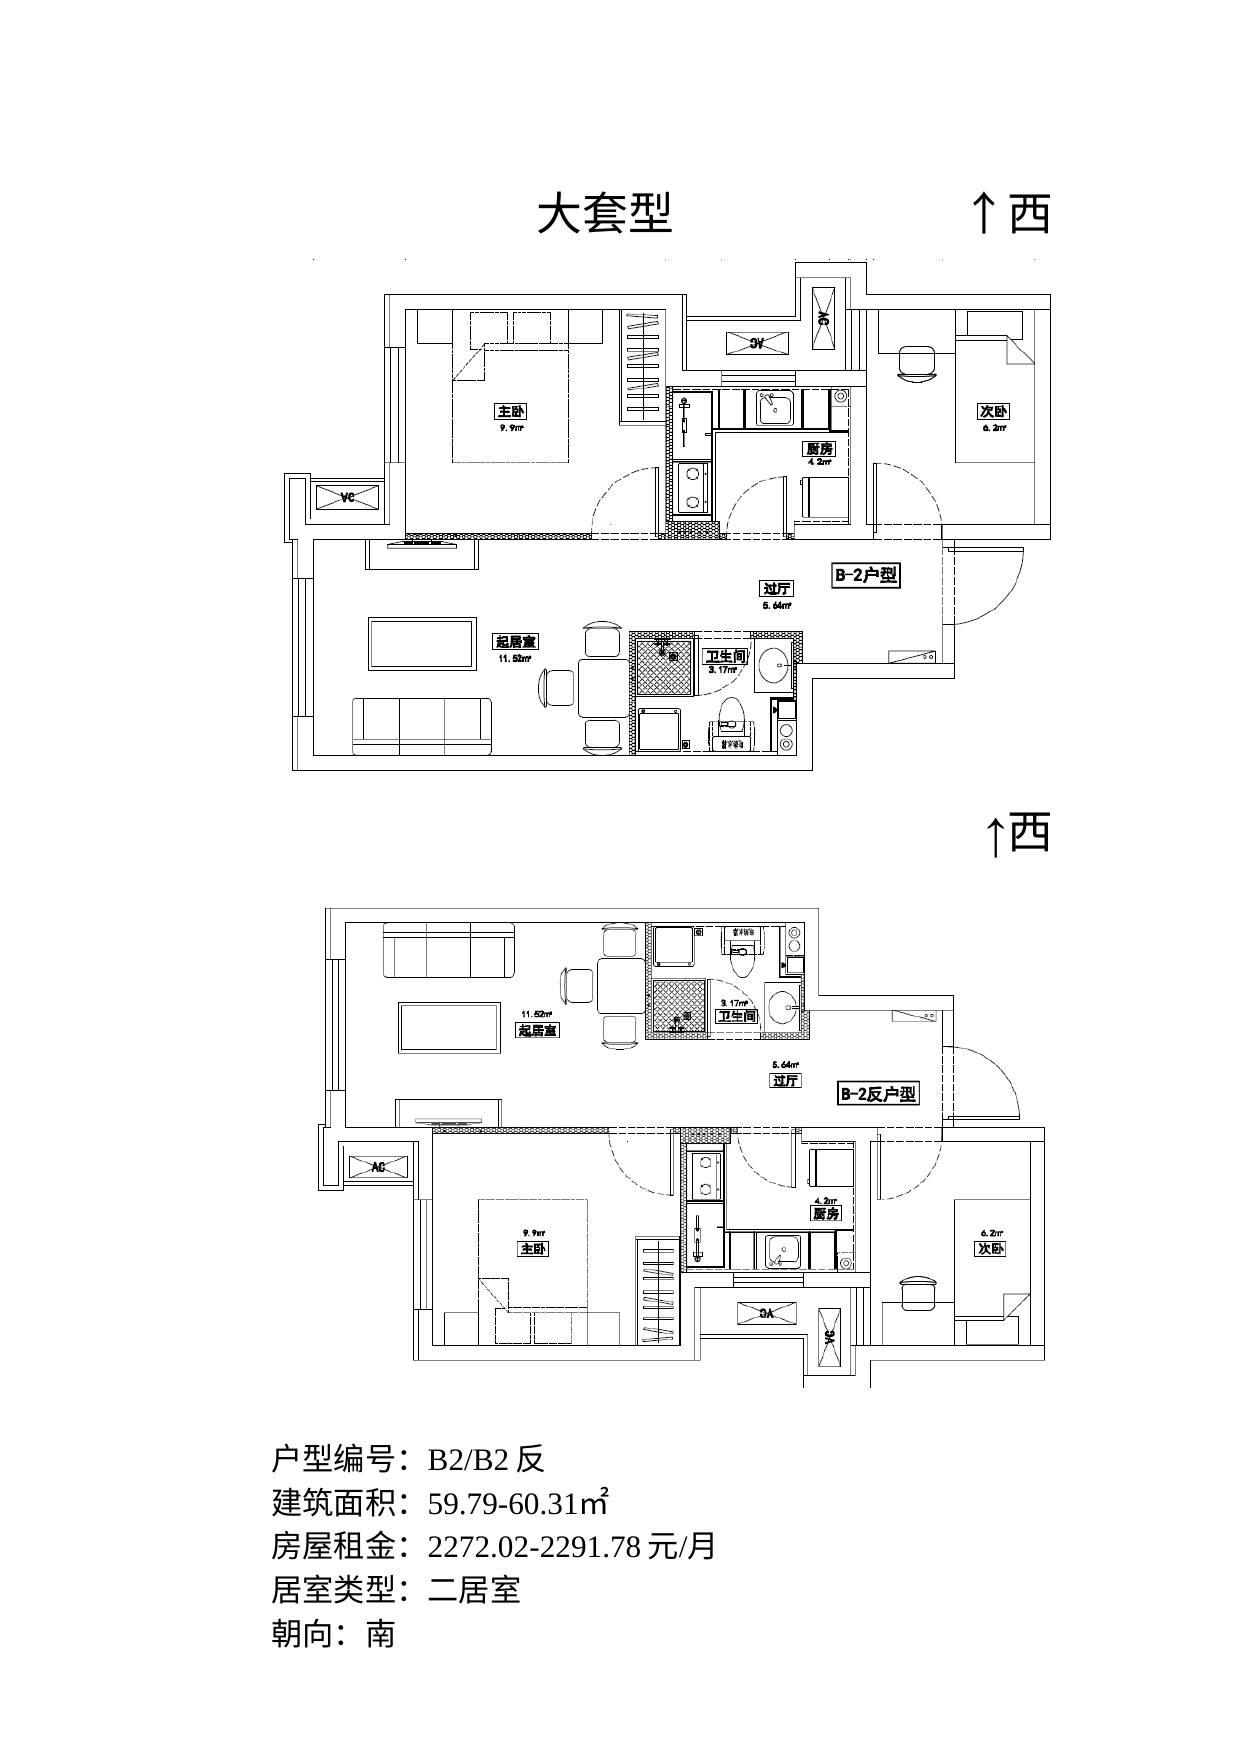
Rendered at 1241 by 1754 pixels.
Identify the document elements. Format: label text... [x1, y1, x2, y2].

text 大套型 ↑西 [187, 162, 1053, 259]
picture [314, 903, 1051, 1388]
picture [279, 259, 1053, 777]
text ↑西 [187, 779, 1053, 877]
